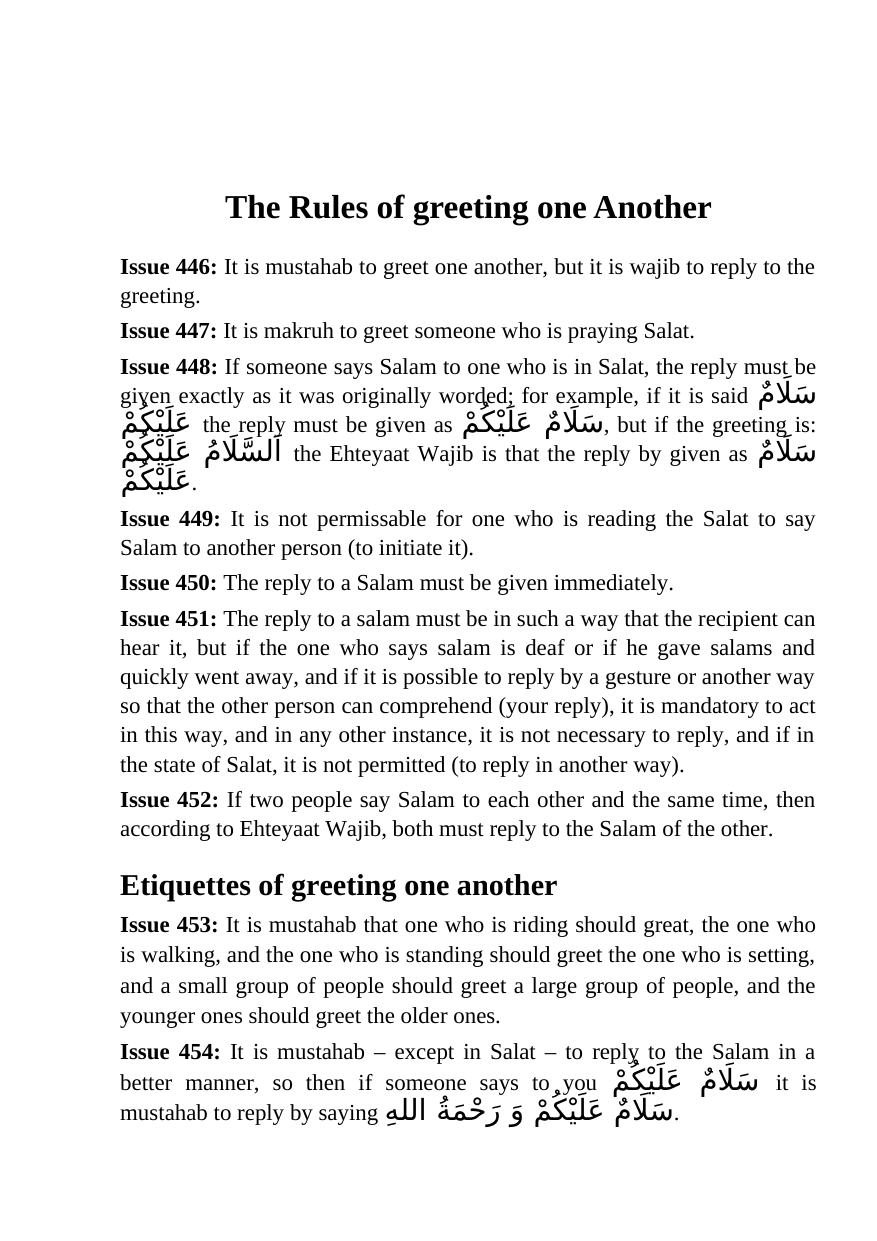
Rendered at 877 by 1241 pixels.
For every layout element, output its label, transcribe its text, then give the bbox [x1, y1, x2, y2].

text Issue 446: It is mustahab to greet one another, but it is wajib to reply to the greeting. [120, 251, 817, 309]
text Issue 451: The reply to a salam must be in such a way that the recipient can hear it, but if the one who says salam is deaf or if he gave salams and quickly went away, and if it is possible to reply by a gesture or another way so that the other person can comprehend (your reply), it is mandatory to act in this way, and in any other instance, it is not necessary to reply, and if in the state of Salat, it is not permitted (to reply in another way). [120, 603, 817, 778]
text Issue 454: It is mustahab – except in Salat – to reply to the Salam in a better manner, so then if someone says to you سَلَامٌ عَلَيْكُمْ it is mustahab to reply by saying سَلَامٌ عَلَيْكُمْ وَ رَحْمَةُ اللهِ. [120, 1036, 817, 1126]
text Issue 452: If two people say Salam to each other and the same time, then according to Ehteyaat Wajib, both must reply to the Salam of the other. [120, 784, 817, 842]
text Issue 448: If someone says Salam to one who is in Salat, the reply must be given exactly as it was originally worded; for example, if it is said سَلَامٌ عَلَيْكُمْ the reply must be given as سَلَامٌ عَلَيْكُمْ, but if the greeting is: اَلسَّلَامُ عَلَيْكُمْ the Ehteyaat Wajib is that the reply by given as سَلَامٌ عَلَيْكُمْ. [120, 351, 817, 497]
text Issue 450: The reply to a Salam must be given immediately. [120, 567, 817, 597]
text Issue 447: It is makruh to greet someone who is praying Salat. [120, 315, 817, 344]
subtitle Etiquettes of greeting one another [120, 867, 817, 902]
text Issue 453: It is mustahab that one who is riding should great, the one who is walking, and the one who is standing should greet the one who is setting, and a small group of people should greet a large group of people, and the younger ones should greet the older ones. [120, 908, 817, 1029]
text Issue 449: It is not permissable for one who is reading the Salat to say Salam to another person (to initiate it). [120, 503, 817, 561]
subtitle The Rules of greeting one Another [120, 187, 817, 226]
